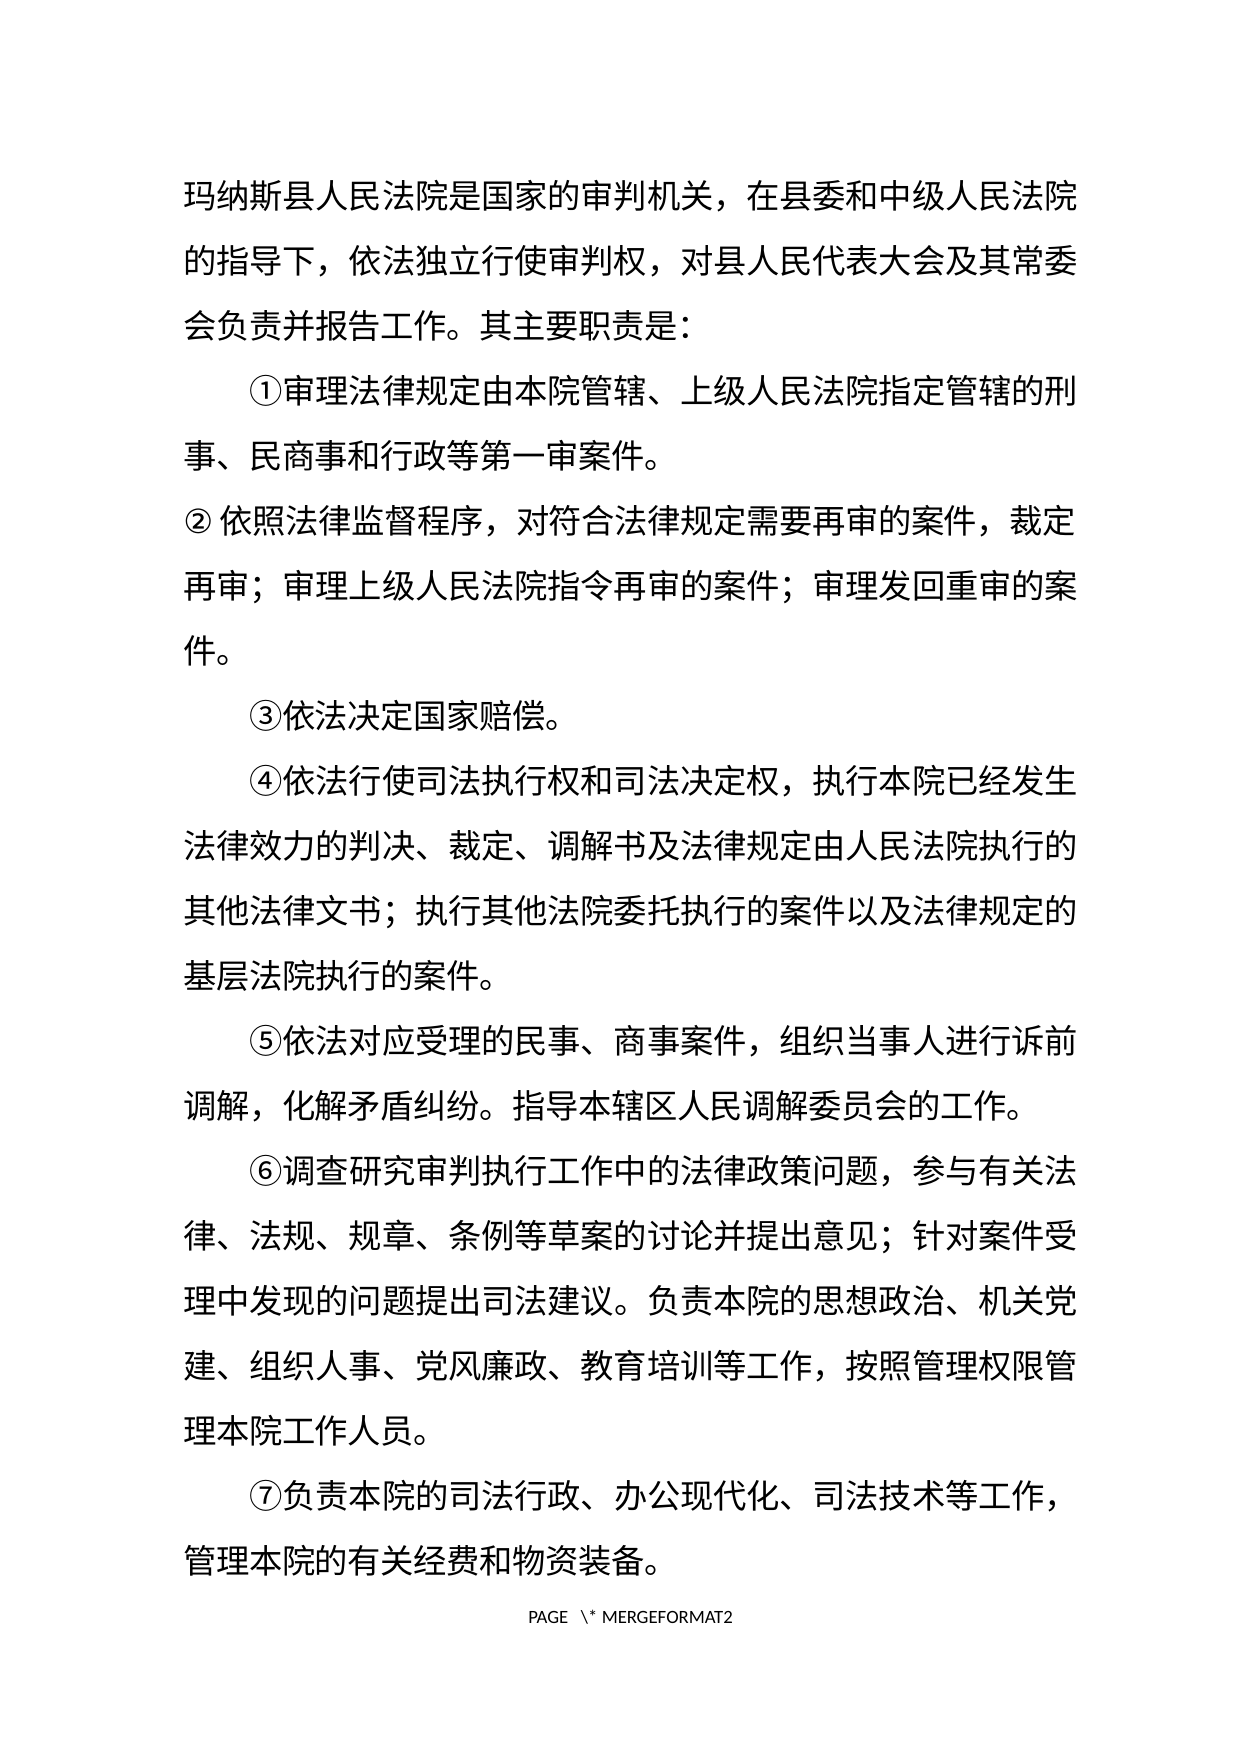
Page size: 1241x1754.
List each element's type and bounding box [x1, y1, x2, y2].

text [183, 162, 1078, 1592]
